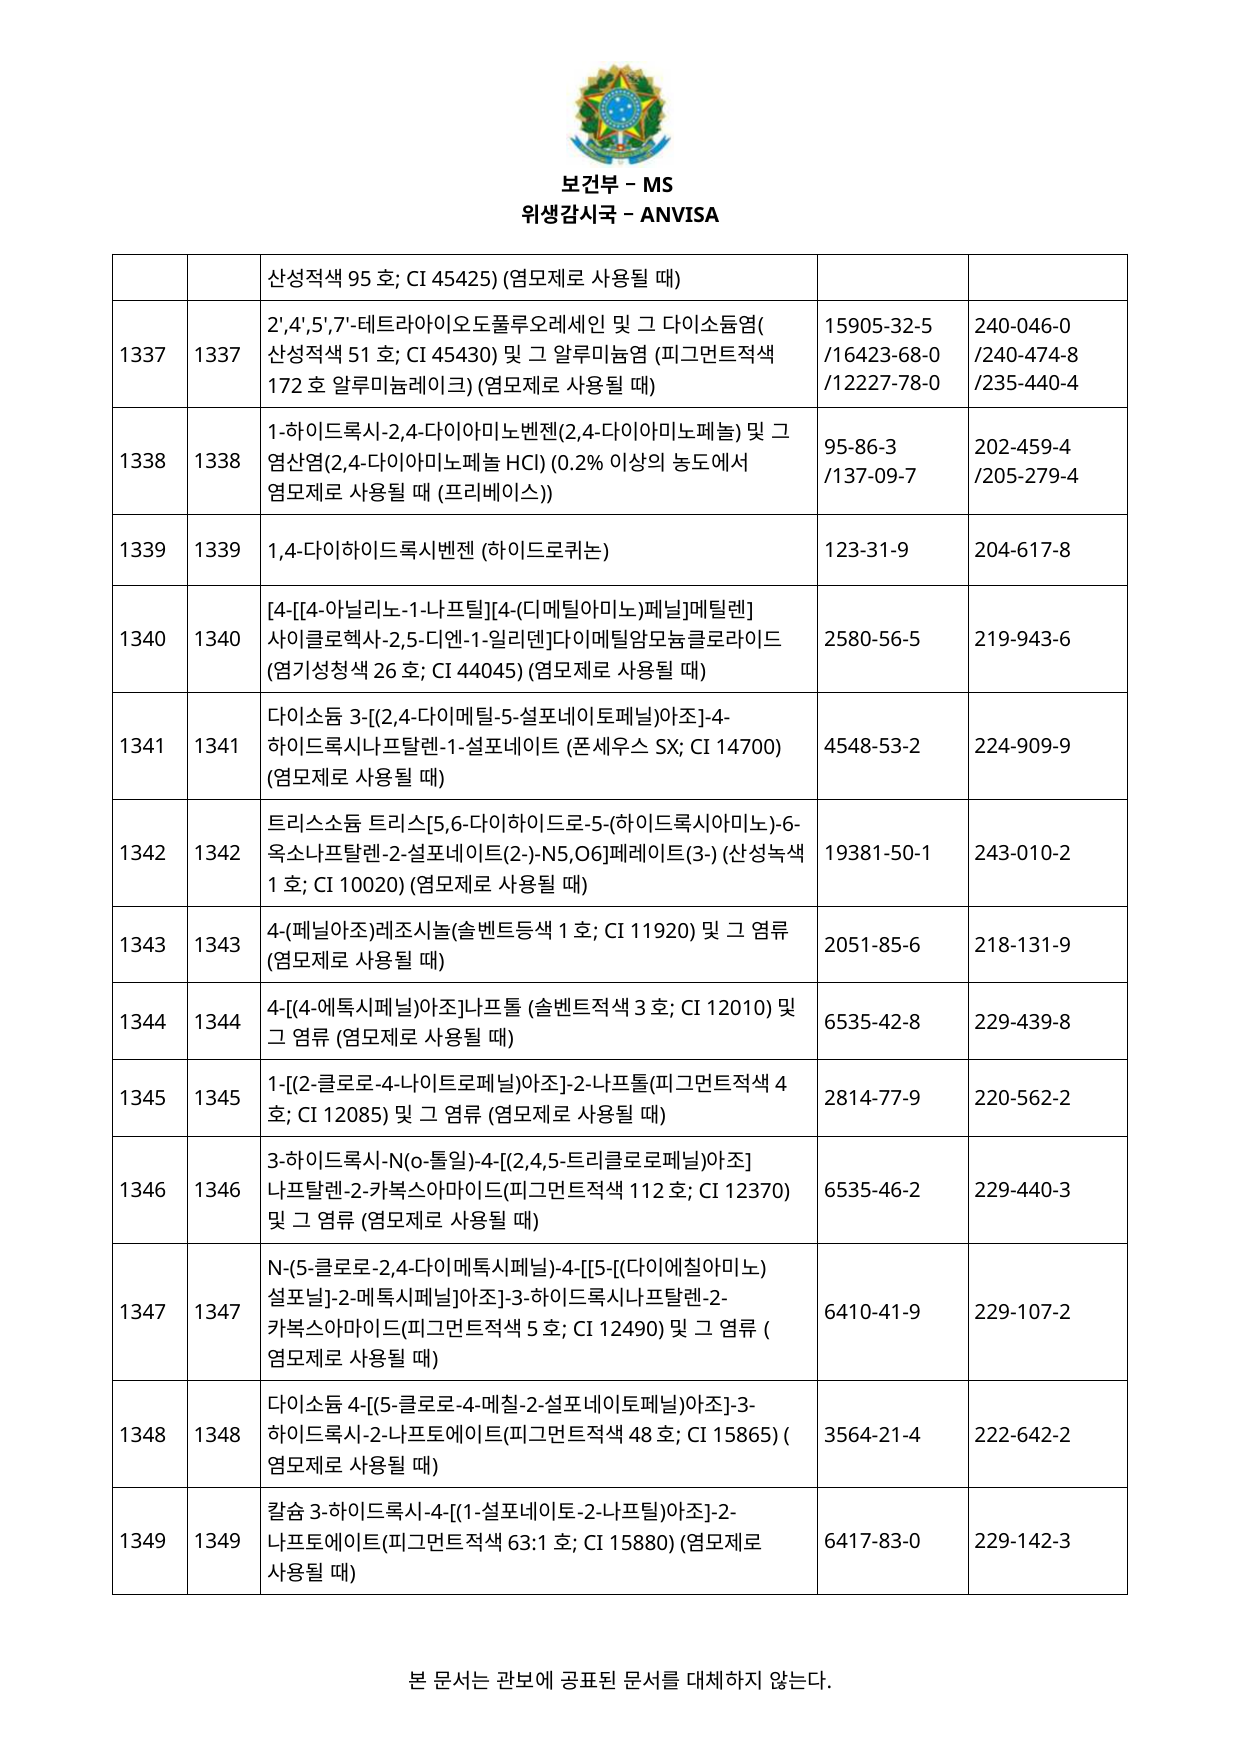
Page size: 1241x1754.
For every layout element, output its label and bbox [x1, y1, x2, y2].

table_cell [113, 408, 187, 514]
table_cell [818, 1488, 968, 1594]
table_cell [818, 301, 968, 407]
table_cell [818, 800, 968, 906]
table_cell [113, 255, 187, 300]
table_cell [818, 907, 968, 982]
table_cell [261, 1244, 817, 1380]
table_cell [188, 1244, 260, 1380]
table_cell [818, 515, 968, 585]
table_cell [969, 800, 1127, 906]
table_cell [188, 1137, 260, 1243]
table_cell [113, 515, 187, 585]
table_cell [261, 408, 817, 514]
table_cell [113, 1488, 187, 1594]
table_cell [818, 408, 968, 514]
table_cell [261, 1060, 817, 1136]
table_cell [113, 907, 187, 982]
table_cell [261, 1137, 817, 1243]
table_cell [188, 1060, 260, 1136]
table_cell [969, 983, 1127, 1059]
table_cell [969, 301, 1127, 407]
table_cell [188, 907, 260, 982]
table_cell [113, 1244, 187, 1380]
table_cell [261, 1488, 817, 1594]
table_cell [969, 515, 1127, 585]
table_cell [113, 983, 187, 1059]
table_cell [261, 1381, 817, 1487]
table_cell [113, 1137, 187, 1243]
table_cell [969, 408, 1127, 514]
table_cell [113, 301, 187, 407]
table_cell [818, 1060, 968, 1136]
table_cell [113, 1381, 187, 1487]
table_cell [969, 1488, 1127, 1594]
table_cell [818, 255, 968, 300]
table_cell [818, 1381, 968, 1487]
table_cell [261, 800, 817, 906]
picture [566, 61, 675, 168]
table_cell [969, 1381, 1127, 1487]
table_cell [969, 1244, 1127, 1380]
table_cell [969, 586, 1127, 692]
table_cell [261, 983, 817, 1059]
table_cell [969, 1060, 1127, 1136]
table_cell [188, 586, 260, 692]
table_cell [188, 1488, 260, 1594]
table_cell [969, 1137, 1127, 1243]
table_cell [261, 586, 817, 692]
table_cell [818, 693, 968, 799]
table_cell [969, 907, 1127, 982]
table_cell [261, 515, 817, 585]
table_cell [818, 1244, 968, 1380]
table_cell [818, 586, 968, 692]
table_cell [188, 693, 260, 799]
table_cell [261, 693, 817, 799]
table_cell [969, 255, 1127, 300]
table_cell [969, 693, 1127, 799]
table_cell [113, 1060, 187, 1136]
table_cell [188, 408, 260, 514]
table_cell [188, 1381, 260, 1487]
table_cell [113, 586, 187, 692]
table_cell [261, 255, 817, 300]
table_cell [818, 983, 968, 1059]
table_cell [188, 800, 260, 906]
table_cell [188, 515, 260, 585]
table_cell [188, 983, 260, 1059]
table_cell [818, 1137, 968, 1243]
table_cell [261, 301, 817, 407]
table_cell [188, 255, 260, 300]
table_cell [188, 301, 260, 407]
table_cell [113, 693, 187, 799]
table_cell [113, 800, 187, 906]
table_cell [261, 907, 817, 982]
